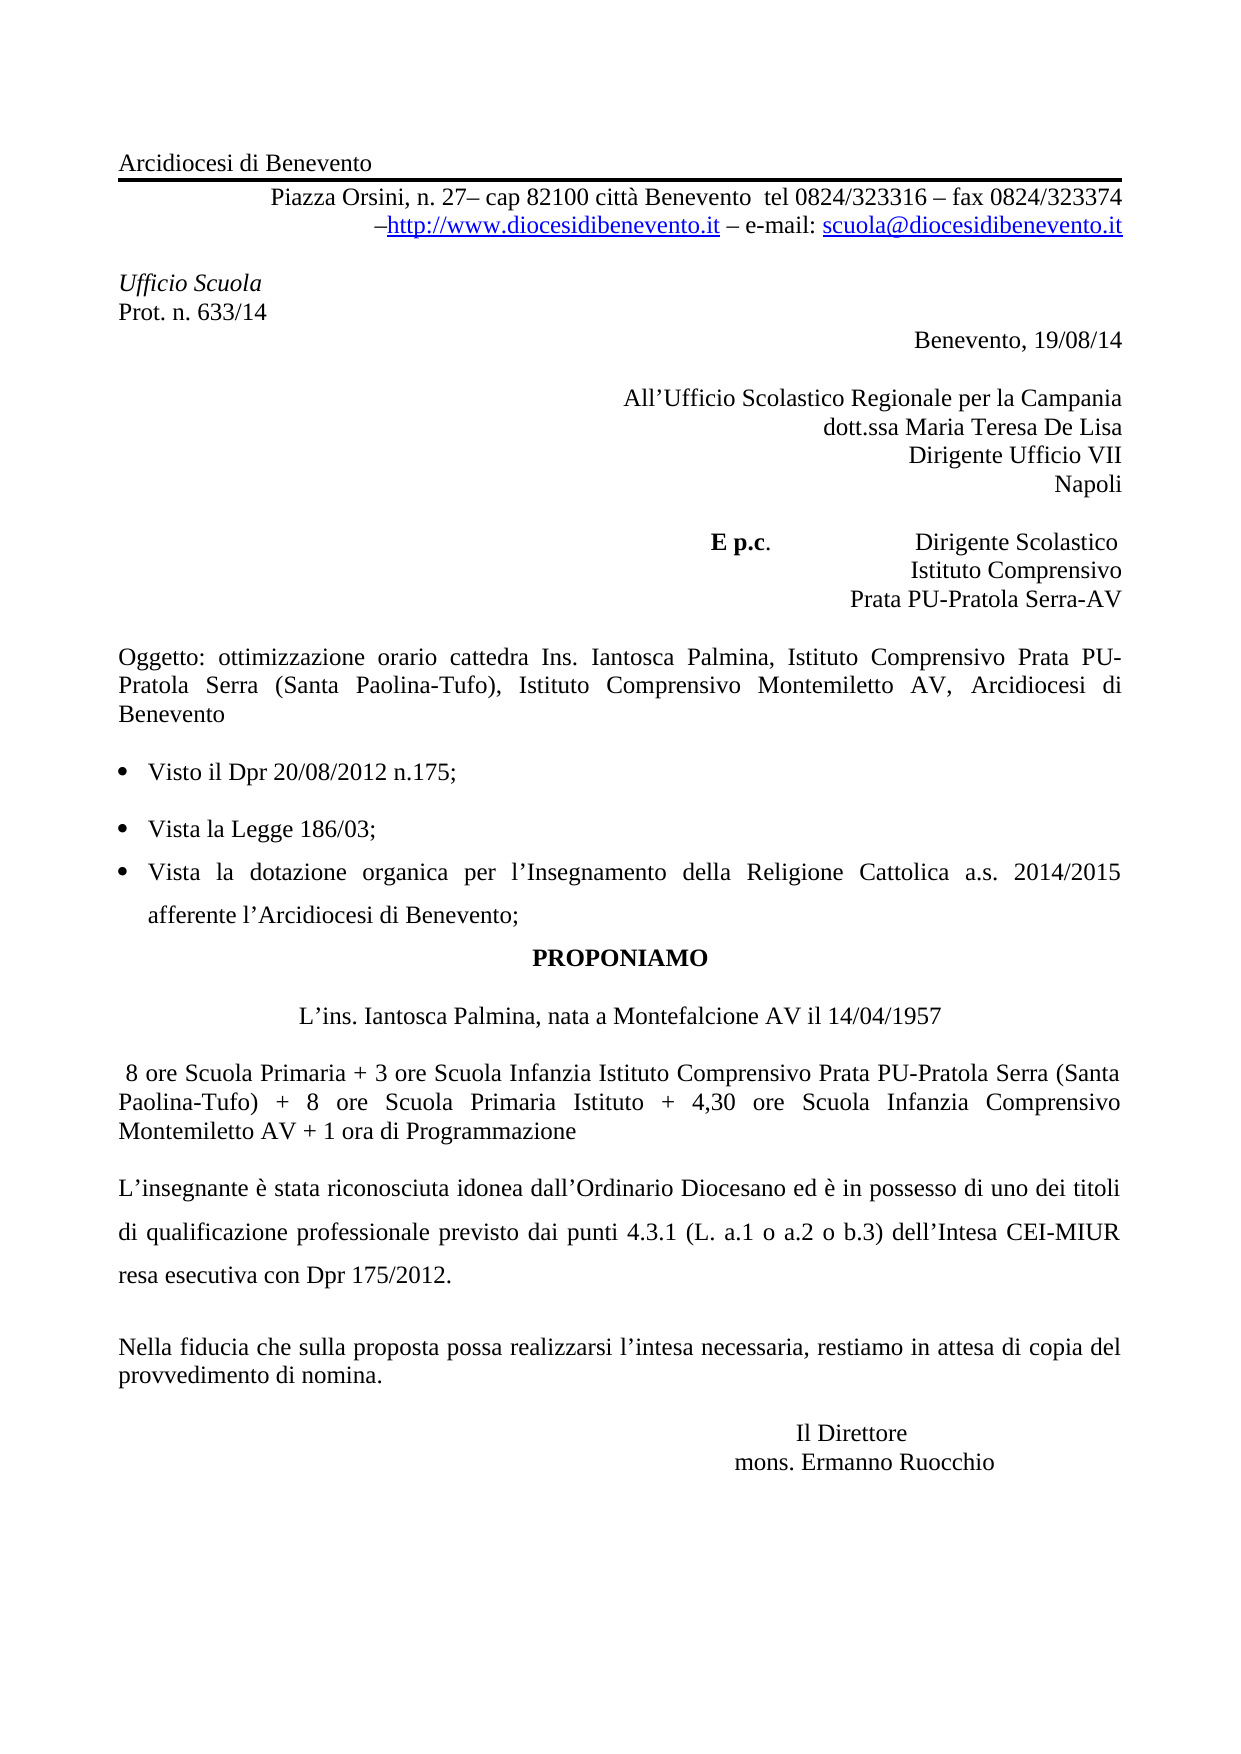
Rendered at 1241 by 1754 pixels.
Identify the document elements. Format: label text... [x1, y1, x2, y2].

text Oggetto: ottimizzazione orario cattedra Ins. Iantosca Palmina, Istituto Comprensivo Prata PU-Pratola Serra (Santa Paolina-Tufo), Istituto Comprensivo Montemiletto AV, Arcidiocesi di Benevento [118, 642, 1122, 728]
text Piazza Orsini, n. 27– cap 82100 città Benevento tel 0824/323316 – fax 0824/323374 –http://www.diocesidibenevento.it – e-mail: scuola@diocesidibenevento.it [118, 182, 1122, 239]
list Visto il Dpr 20/08/2012 n.175; [118, 757, 1122, 785]
text Napoli [118, 469, 1122, 498]
text E p.c. Dirigente Scolastico [561, 527, 1122, 555]
text 8 ore Scuola Primaria + 3 ore Scuola Infanzia Istituto Comprensivo Prata PU-Pratola Serra (Santa Paolina-Tufo) + 8 ore Scuola Primaria Istituto + 4,30 ore Scuola Infanzia Comprensivo Montemiletto AV + 1 ora di Programmazione [118, 1058, 1122, 1145]
text Il Direttore [118, 1418, 1122, 1447]
text Prot. n. 633/14 [118, 297, 1122, 325]
text Benevento, 19/08/14 [118, 325, 1122, 354]
list Vista 186/03; [118, 814, 1122, 843]
subtitle Ufficio Scuola [118, 268, 1122, 297]
text Arcidiocesi di Benevento [118, 148, 1122, 178]
text Istituto Comprensivo [118, 555, 1122, 584]
subtitle PROPONIAMO [118, 943, 1122, 972]
text L’ins. Iantosca Palmina, nata a Montefalcione AV il 14/04/1957 [118, 1001, 1122, 1030]
text Nella fiducia che sulla proposta possa realizzarsi l’intesa necessaria, restiamo in attesa di copia del provvedimento di nomina. [118, 1332, 1122, 1389]
text dott.ssa Maria Teresa De Lisa [118, 412, 1122, 440]
text Dirigente Ufficio VII [118, 440, 1122, 469]
text L’insegnante è stata riconosciuta idonea dall’Ordinario Diocesano ed è in possesso di uno dei titoli di qualificazione professionale previsto dai punti 4.3.1 (L. a.1 o a.2 o b.3) dell’Intesa CEI-MIUR resa esecutiva con Dpr 175/2012. [118, 1173, 1122, 1288]
text mons. Ermanno Ruocchio [118, 1447, 1122, 1475]
text Prata PU-Pratola Serra-AV [118, 584, 1122, 613]
list Vista la dotazione organica per l’Insegnamento della Religione Cattolica a.s. 2014/2015 afferente l’Arcidiocesi di Benevento; [118, 857, 1122, 929]
text All’Ufficio Scolastico Regionale per [118, 383, 1122, 412]
